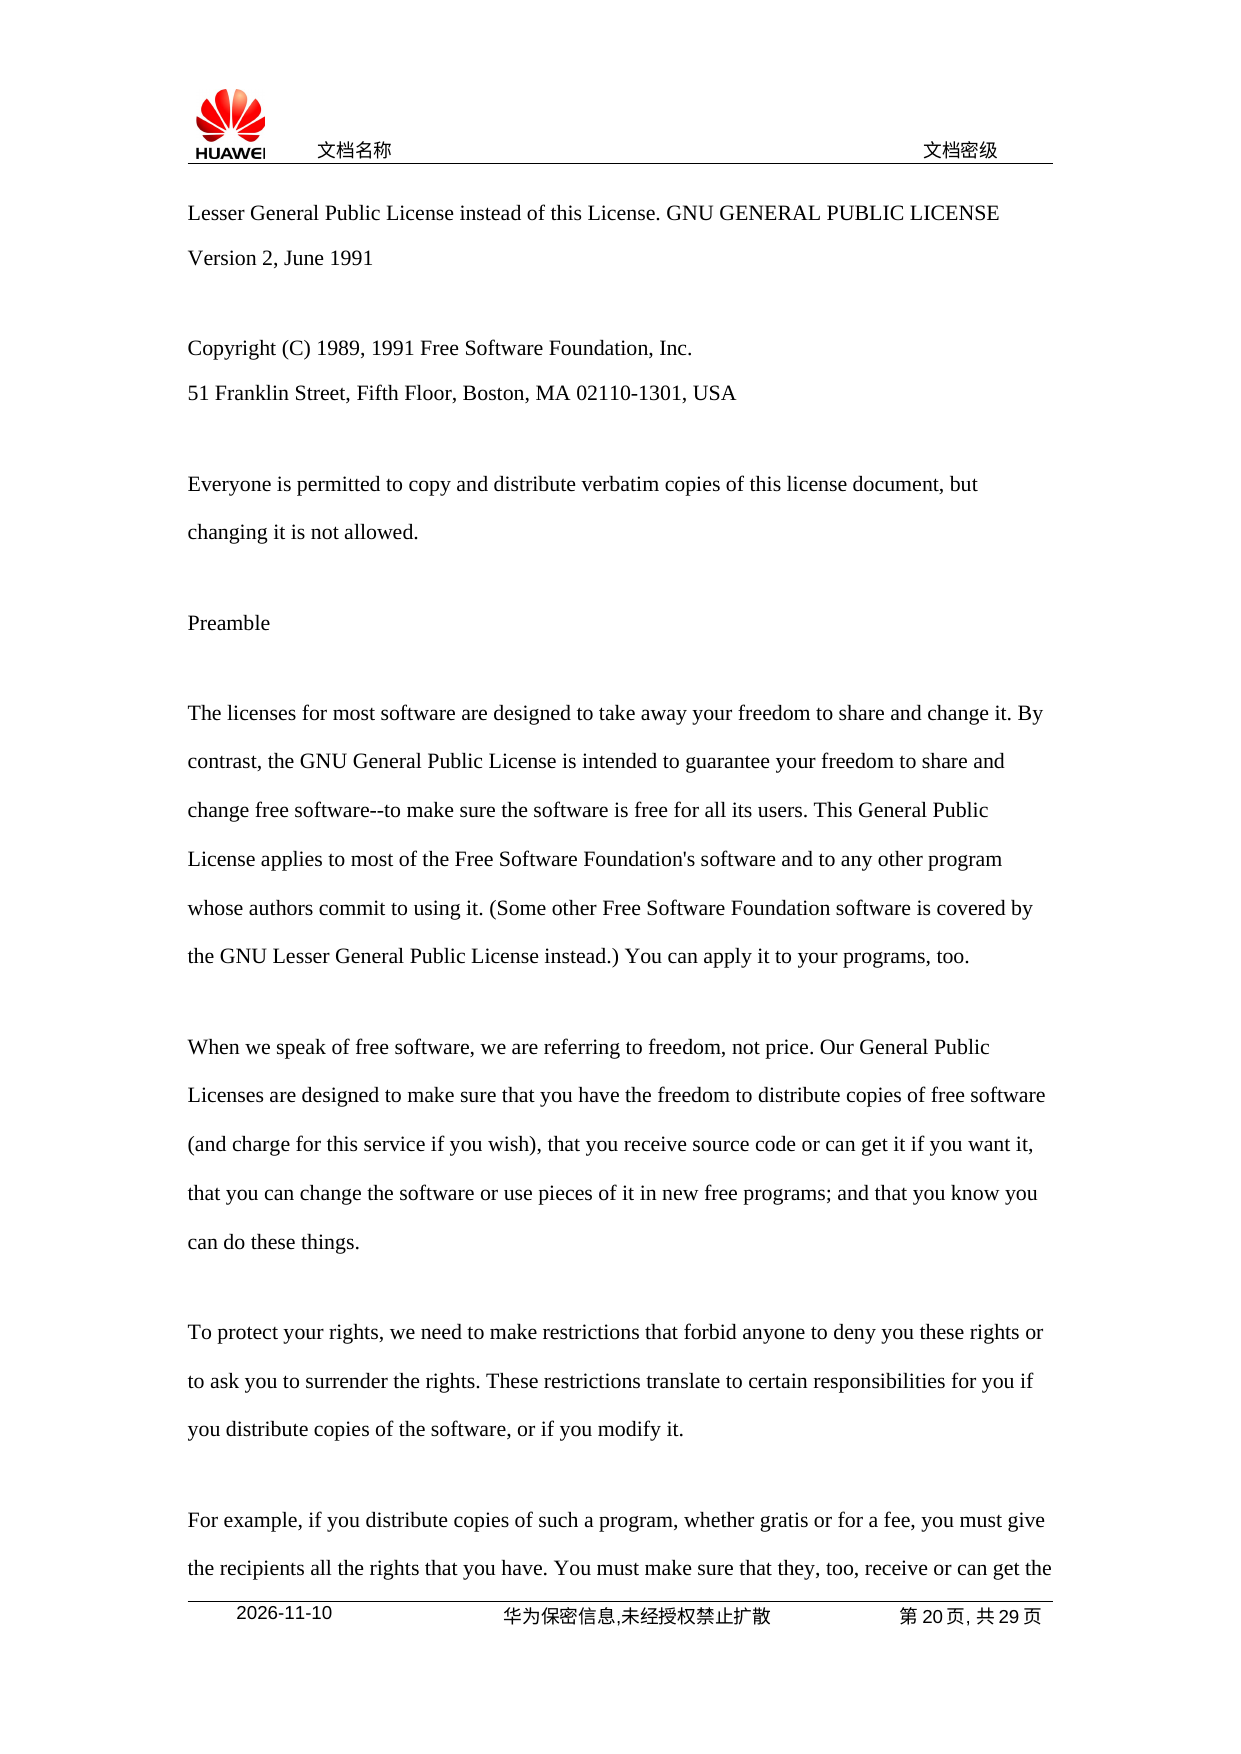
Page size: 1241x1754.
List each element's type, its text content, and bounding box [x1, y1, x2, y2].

text The licenses for most software are designed to take away your freedom to share and change it. By contrast, the GNU General Public License is intended to guarantee your freedom to share and change free software--to make sure the software is free for all its users. This General Public License applies to most of the Free Software Foundation's software and to any other program whose authors commit to using it. (Some other Free Software Foundation software is covered by the GNU Lesser General Public License instead.) You can apply it to your programs, too. [187, 696, 1053, 972]
text Version 2, June 1991 [187, 241, 1053, 274]
text 51 Franklin Street, Fifth Floor, Boston, MA 02110-1301, USA [187, 377, 1053, 409]
picture [196, 89, 265, 159]
text Copyright (C) 1989, 1991 Free Software Foundation, Inc. [187, 332, 1053, 364]
text When we speak of free software, we are referring to freedom, not price. Our General Public Licenses are designed to make sure that you have the freedom to distribute copies of free software (and charge for this service if you wish), that you receive source code or can get it if you want it, that you can change the software or use pieces of it in new free programs; and that you know you can do these things. [187, 1030, 1053, 1257]
text To protect your rights, we need to make restrictions that forbid anyone to deny you these rights or to ask you to surrender the rights. These restrictions translate to certain responsibilities for you if you distribute copies of the software, or if you modify it. [187, 1315, 1053, 1445]
text Everyone is permitted to copy and distribute verbatim copies of this license document, but changing it is not allowed. [187, 467, 1053, 548]
text Preamble [187, 606, 1053, 638]
